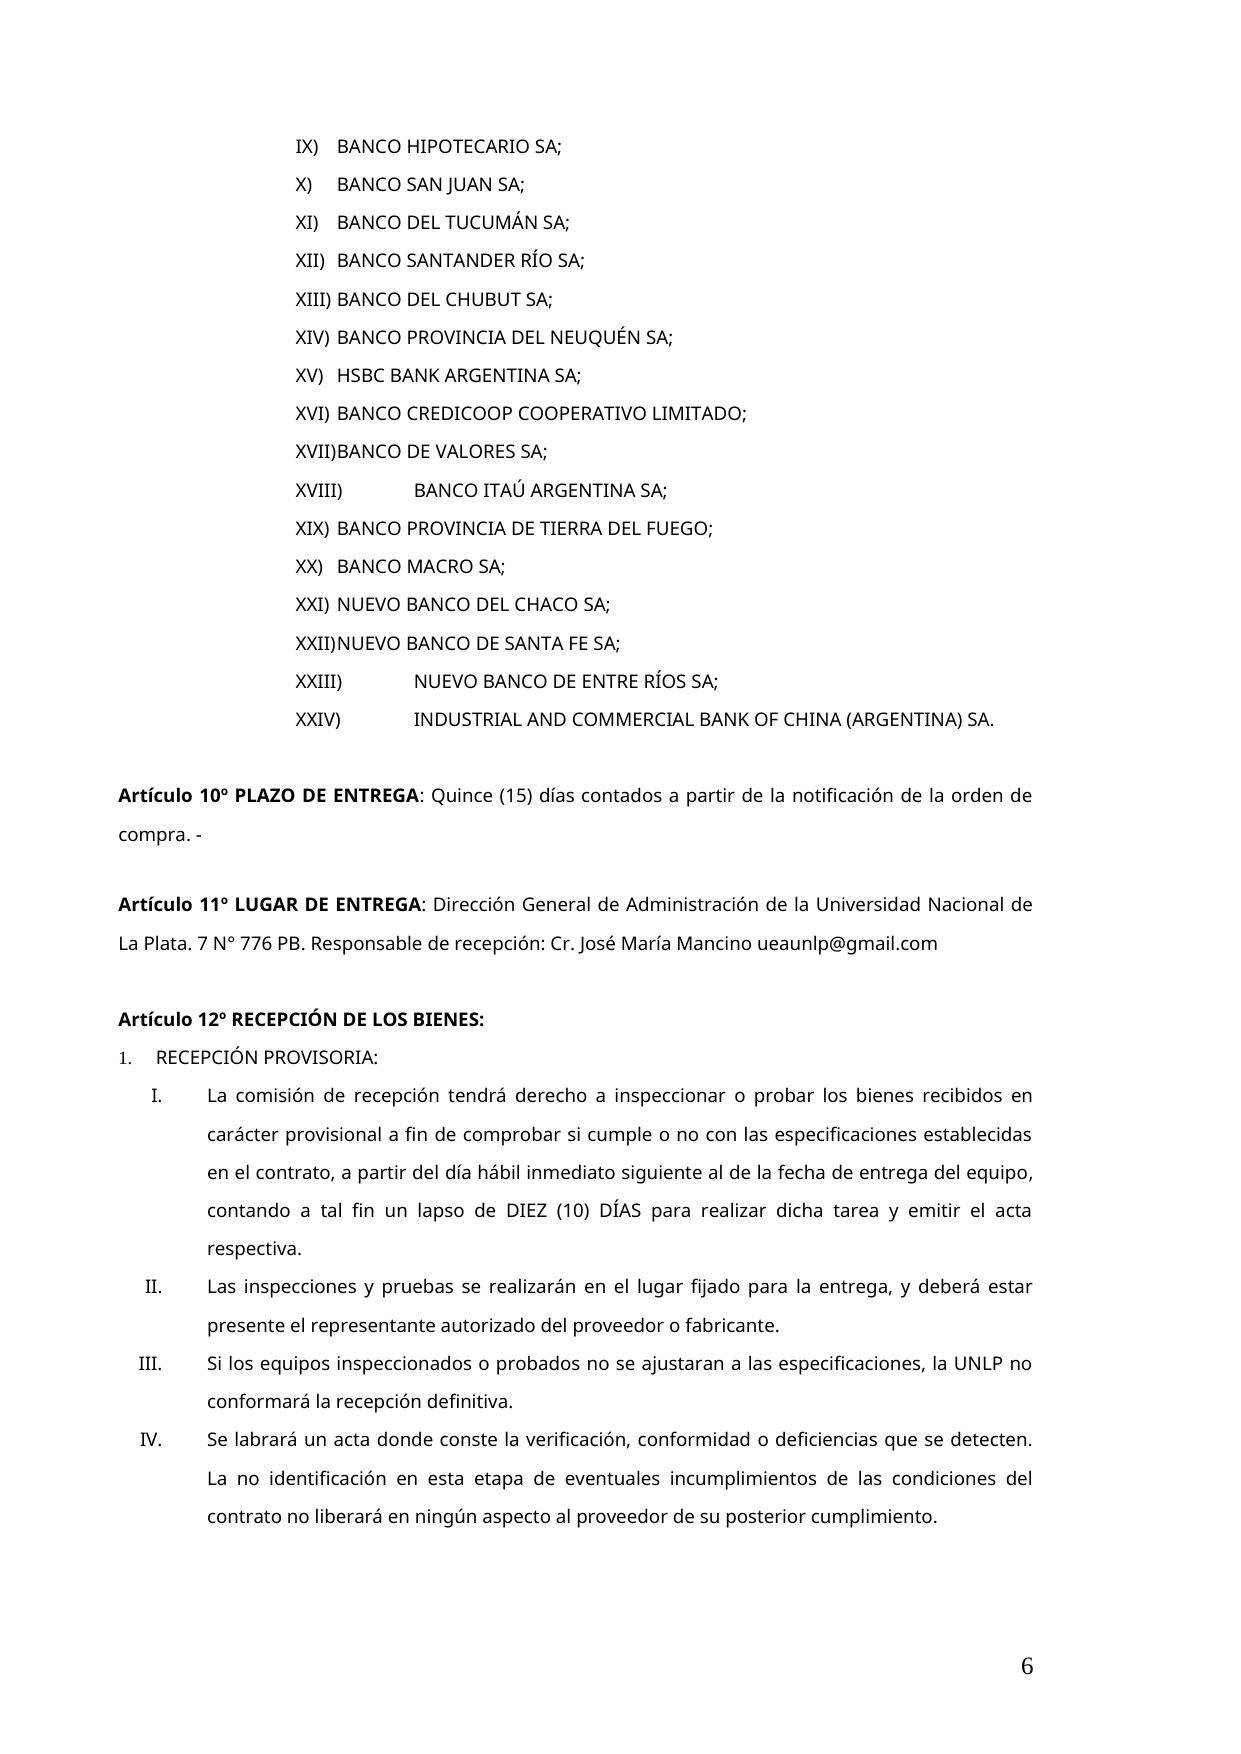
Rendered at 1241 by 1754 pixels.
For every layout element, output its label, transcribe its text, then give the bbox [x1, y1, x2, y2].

list La comisión de recepción tendrá derecho a inspeccionar o probar los bienes recibidos en carácter provisional a fin de comprobar si cumple o no con las especificaciones establecidas en el contrato, a partir del día hábil inmediato siguiente al de la fecha de entrega del equipo, contando a tal fin un lapso de DIEZ (10) DÍAS para realizar dicha tarea y emitir el acta respectiva. [162, 1083, 1033, 1261]
list BANCO PROVINCIA DEL NEUQUÉN SA; [295, 324, 1033, 349]
list BANCO DEL TUCUMÁN SA; [295, 209, 1033, 235]
list INDUSTRIAL AND COMMERCIAL BANK OF CHINA (ARGENTINA) SA. [295, 706, 1033, 732]
list Las inspecciones y pruebas se realizarán en el lugar fijado para la entrega, y deberá estar presente el representante autorizado del proveedor o fabricante. [162, 1274, 1033, 1338]
list BANCO SAN JUAN SA; [295, 171, 1033, 197]
text Artículo 10º PLAZO DE ENTREGA: Quince (15) días contados a partir de la notificación de la orden de compra. - [118, 783, 1033, 847]
list BANCO MACRO SA; [295, 553, 1033, 579]
list BANCO DEL CHUBUT SA; [295, 286, 1033, 311]
text Artículo 11º LUGAR DE ENTREGA: Dirección General de Administración de la Universidad Nacional de La Plata. 7 N° 776 PB. Responsable de recepción: Cr. José María Mancino ueaunlp@gmail.com [118, 892, 1033, 955]
list Se labrará un acta donde conste la verificación, conformidad o deficiencias que se detecten. La no identificación en esta etapa de eventuales incumplimientos de las condiciones del contrato no liberará en ningún aspecto al proveedor de su posterior cumplimiento. [162, 1427, 1033, 1529]
list NUEVO BANCO DEL CHACO SA; [295, 592, 1033, 617]
list BANCO ITAÚ ARGENTINA SA; [295, 477, 1033, 502]
list NUEVO BANCO DE ENTRE RÍOS SA; [295, 668, 1033, 694]
text Artículo 12º RECEPCIÓN DE LOS BIENES: [118, 1006, 1033, 1032]
list BANCO HIPOTECARIO SA; [295, 133, 1033, 158]
list BANCO SANTANDER RÍO SA; [295, 248, 1033, 273]
list BANCO DE VALORES SA; [295, 439, 1033, 464]
list Si los equipos inspeccionados o probados no se ajustaran a las especificaciones, la UNLP no conformará la recepción definitiva. [162, 1350, 1033, 1414]
list BANCO CREDICOOP COOPERATIVO LIMITADO; [295, 401, 1033, 426]
list BANCO PROVINCIA DE TIERRA DEL FUEGO; [295, 515, 1033, 541]
list HSBC BANK ARGENTINA SA; [295, 362, 1033, 388]
list RECEPCIÓN PROVISORIA: [118, 1044, 1033, 1070]
list NUEVO BANCO DE SANTA FE SA; [295, 630, 1033, 655]
